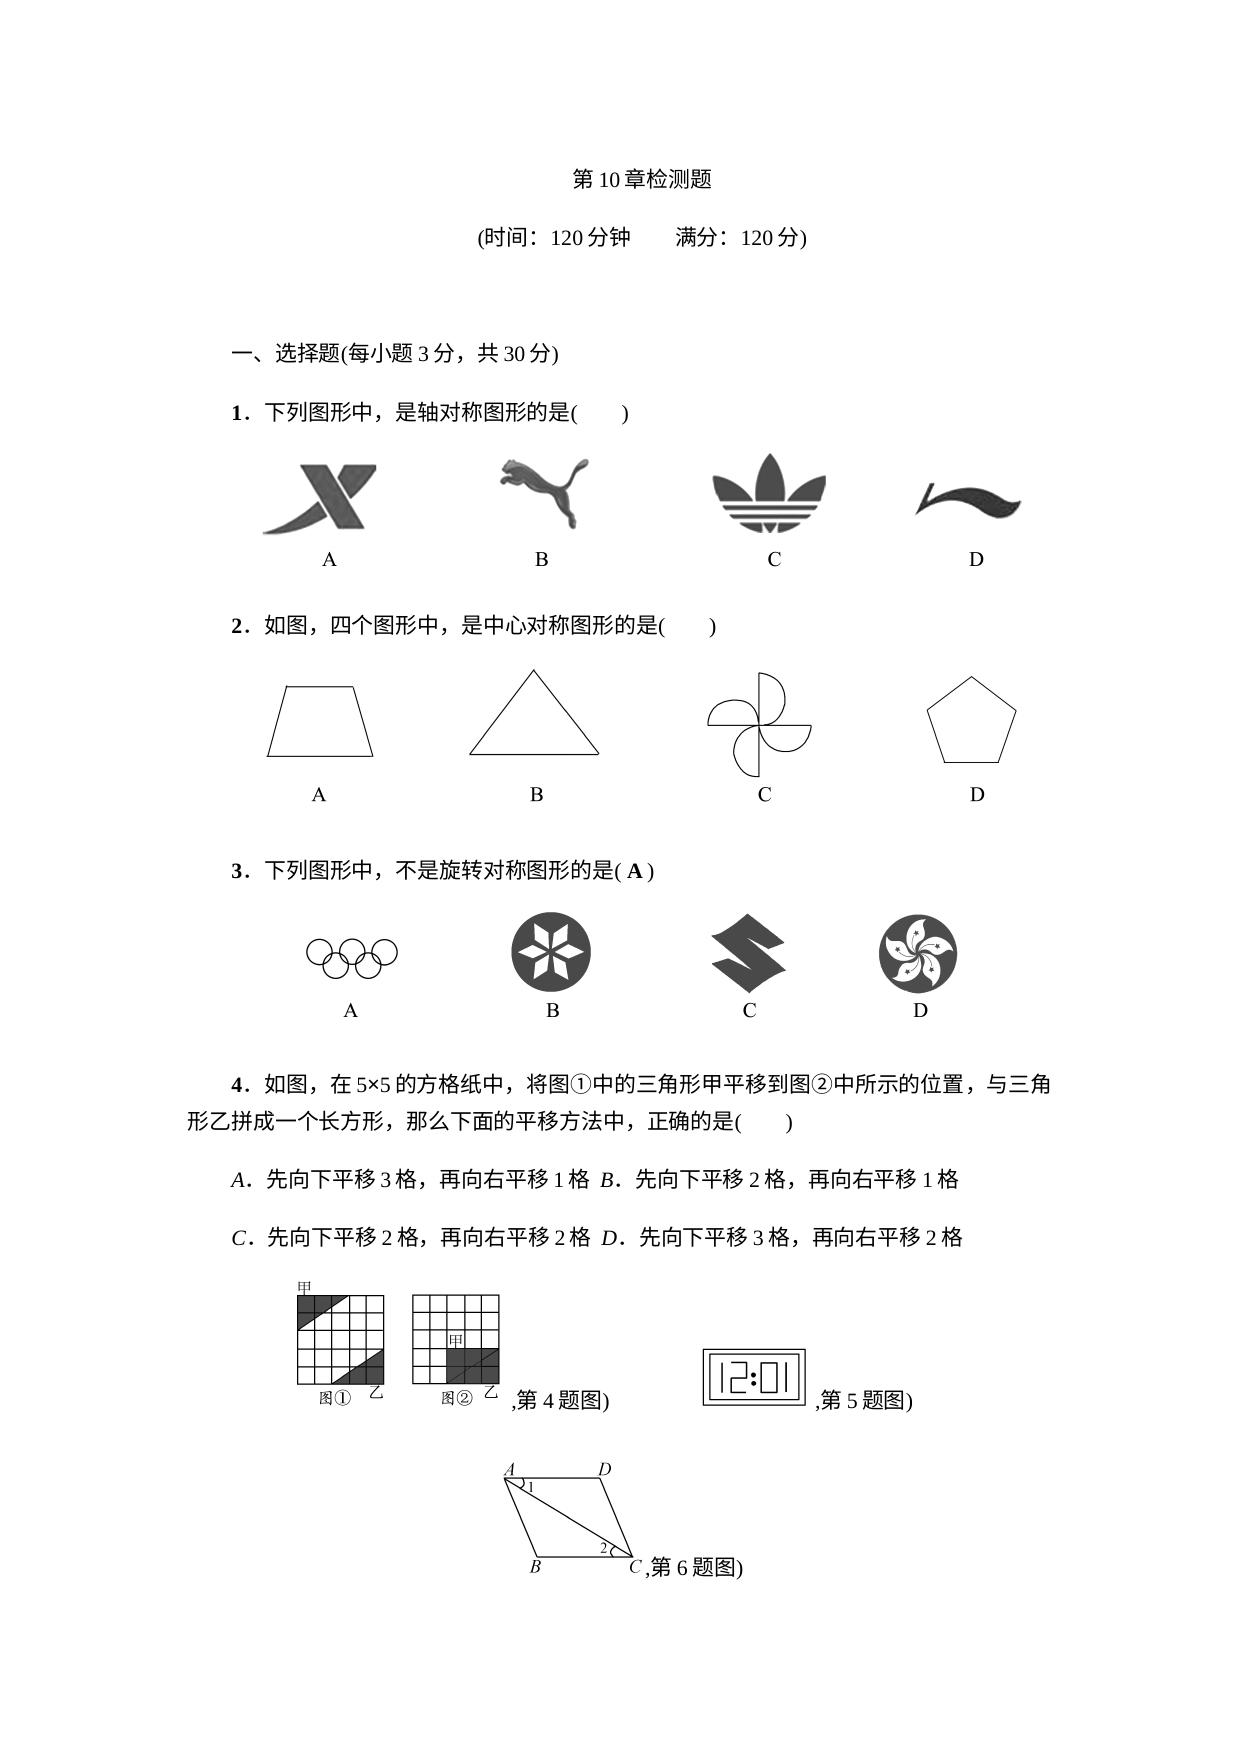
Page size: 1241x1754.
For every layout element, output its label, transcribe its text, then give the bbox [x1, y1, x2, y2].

picture [497, 1459, 645, 1576]
text 第10章检测题 [187, 162, 1053, 194]
text 2．如图，四个图形中，是中心对称图形的是( ) [187, 607, 1053, 640]
text 4．如图，在5×5的方格纸中，将图①中的三角形甲平移到图②中所示的位置，与三角形乙拼成一个长方形，那么下面的平移方法中，正确的是( ) [187, 1066, 1053, 1136]
picture [696, 1344, 815, 1409]
text (时间：120分钟 满分：120分) [187, 220, 1053, 252]
picture [245, 452, 1039, 572]
picture [259, 665, 1025, 805]
picture [287, 911, 997, 1020]
text 一、选择题(每小题3分，共30分) [187, 336, 1053, 368]
text C．先向下平移2格，再向右平移2格 D．先向下平移3格，再向右平移2格 [187, 1219, 1053, 1252]
text 1．下列图形中，是轴对称图形的是( ) [187, 394, 1053, 427]
picture [283, 1277, 512, 1409]
text A．先向下平移3格，再向右平移1格 B．先向下平移2格，再向右平移1格 [187, 1162, 1053, 1194]
text ,第4题图) ,第5题图) ,第6题图) [187, 1278, 1053, 1589]
text 3．下列图形中，不是旋转对称图形的是( A ) [187, 853, 1053, 886]
